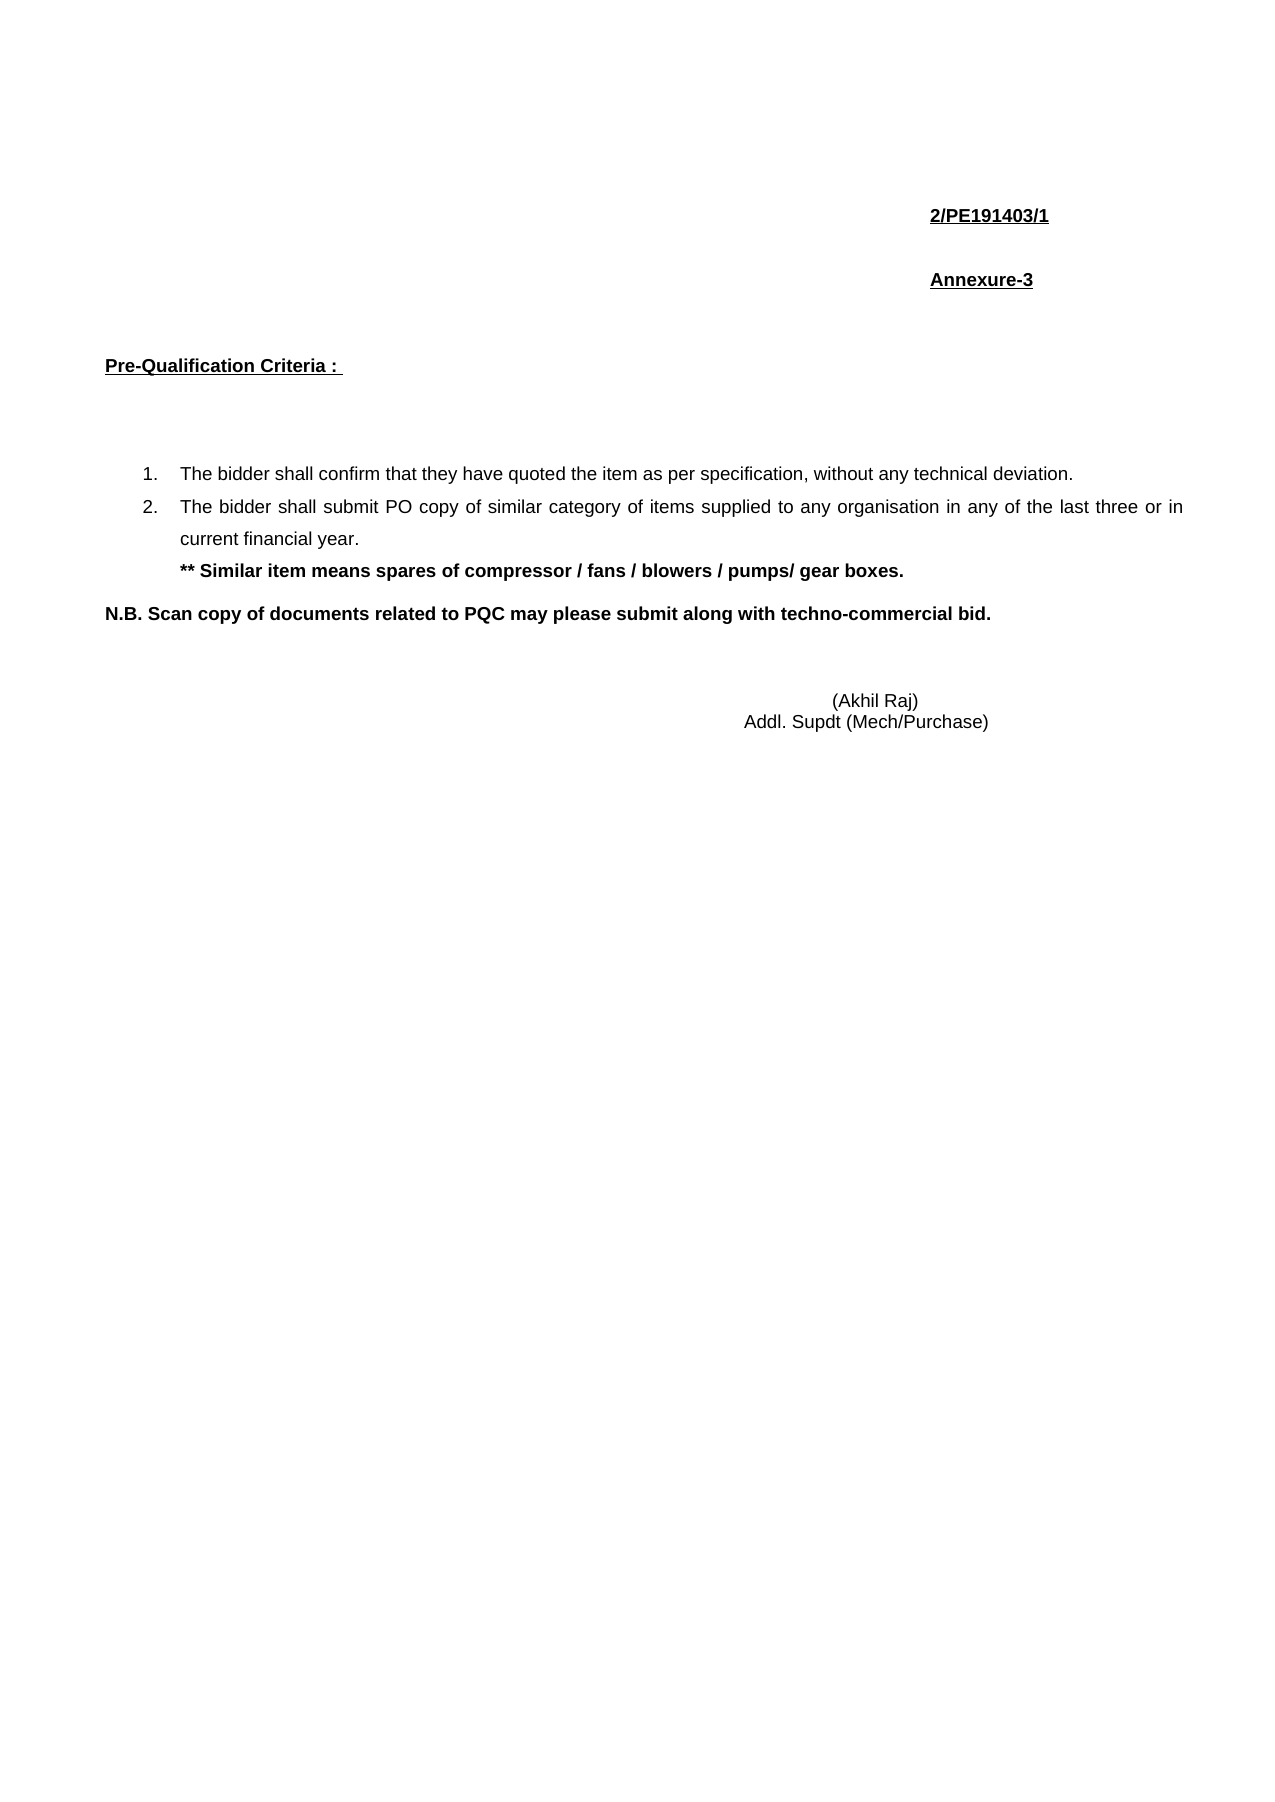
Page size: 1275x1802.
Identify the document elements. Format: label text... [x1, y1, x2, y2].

text Pre-Qualification Criteria : [105, 355, 1185, 377]
text N.B. Scan copy of documents related to PQC may please submit along with techno-commercial bid. [105, 603, 1185, 625]
text 2/PE191403/1 [855, 204, 1185, 226]
text Addl. Supdt (Mech/Purchase) [105, 711, 1185, 732]
list The bidder shall confirm that they have quoted the item as per specification, without any technical deviation. [142, 463, 1185, 485]
text (Akhil Raj) [705, 689, 1185, 711]
text Annexure-3 [855, 269, 1185, 291]
list The bidder shall submit PO copy of similar category of items supplied to any organisation in any of the last three or in current financial year. [142, 495, 1185, 549]
text ** Similar item means spares of compressor / fans / blowers / pumps/ gear boxes. [180, 560, 1185, 582]
